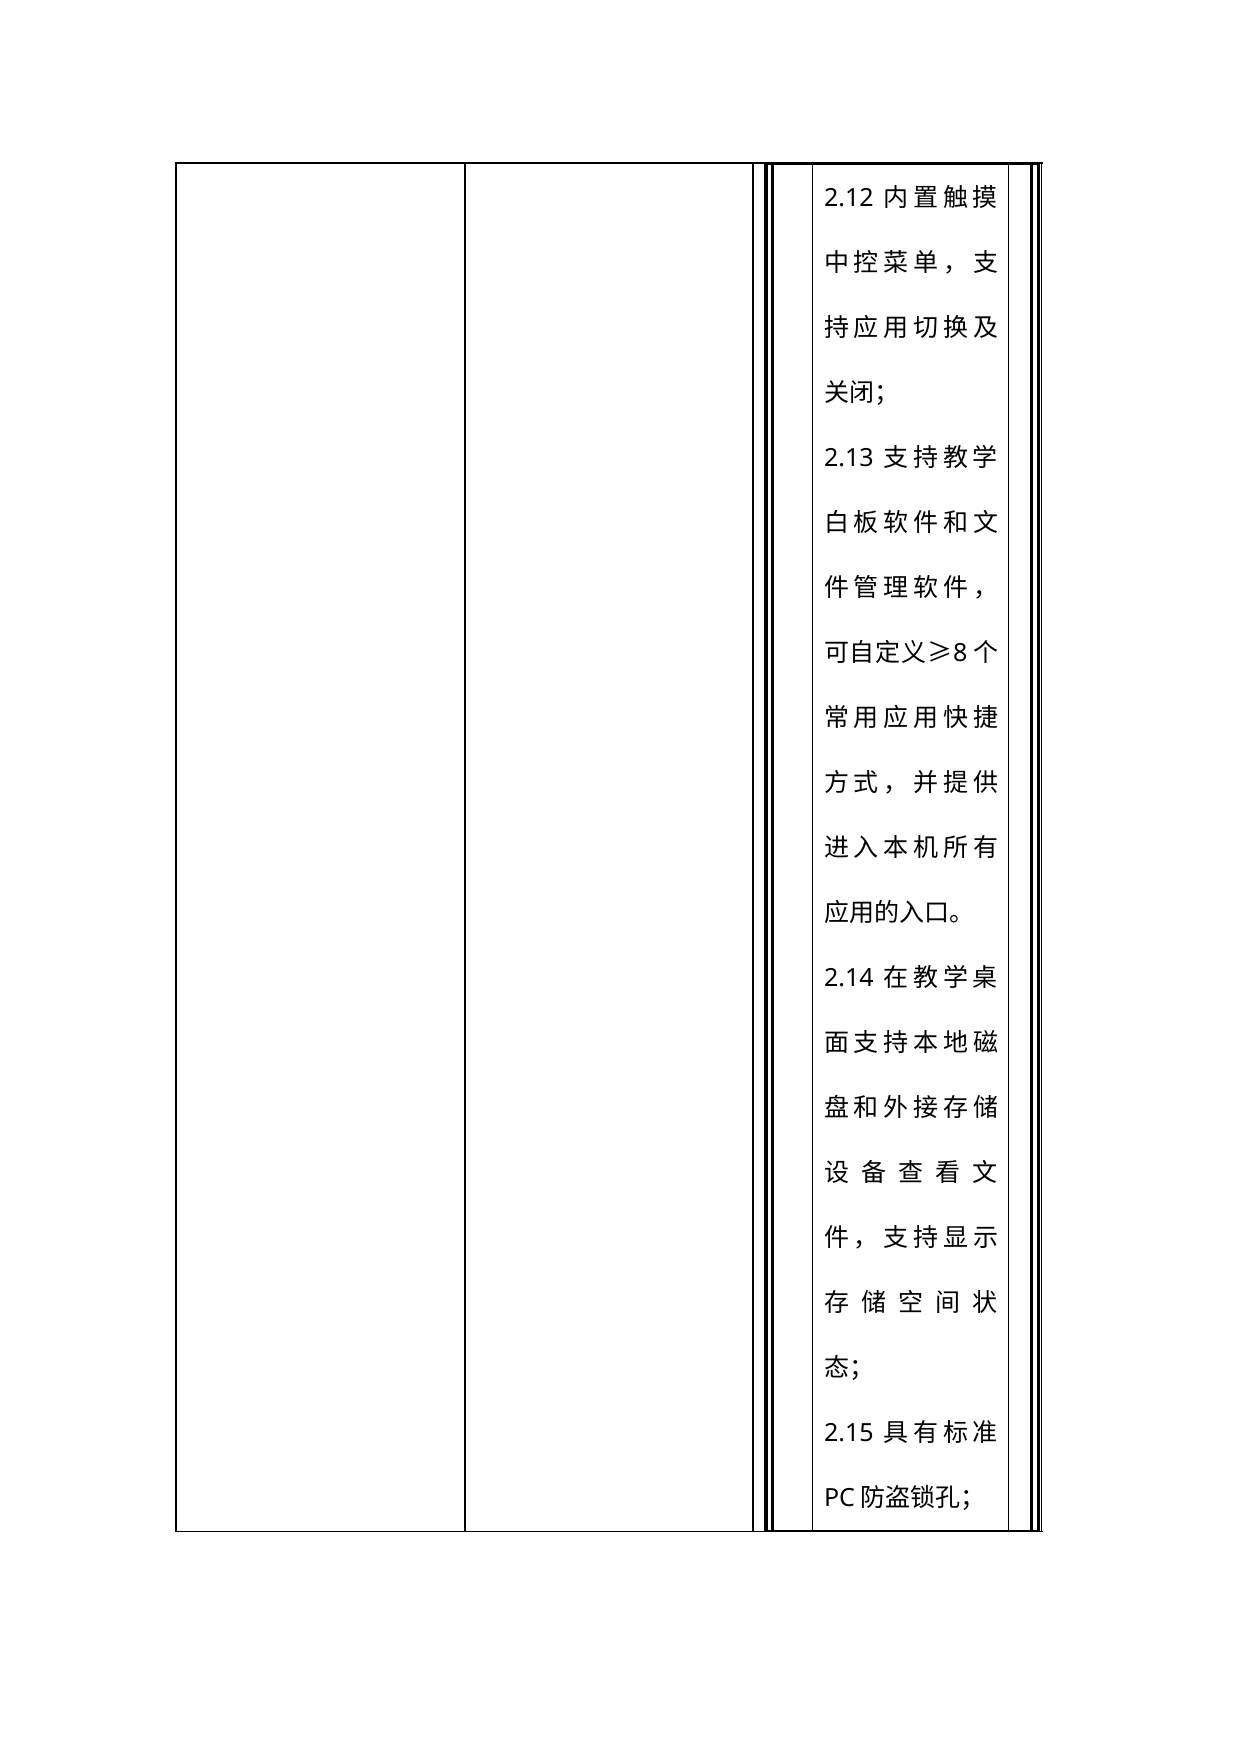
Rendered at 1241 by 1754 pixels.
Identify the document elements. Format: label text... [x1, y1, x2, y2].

table_cell [466, 164, 752, 1531]
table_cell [774, 165, 812, 1530]
table_cell 1 [177, 164, 464, 1531]
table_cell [1009, 165, 1030, 1530]
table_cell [754, 164, 764, 1531]
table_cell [813, 165, 1008, 1530]
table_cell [1033, 165, 1037, 1530]
